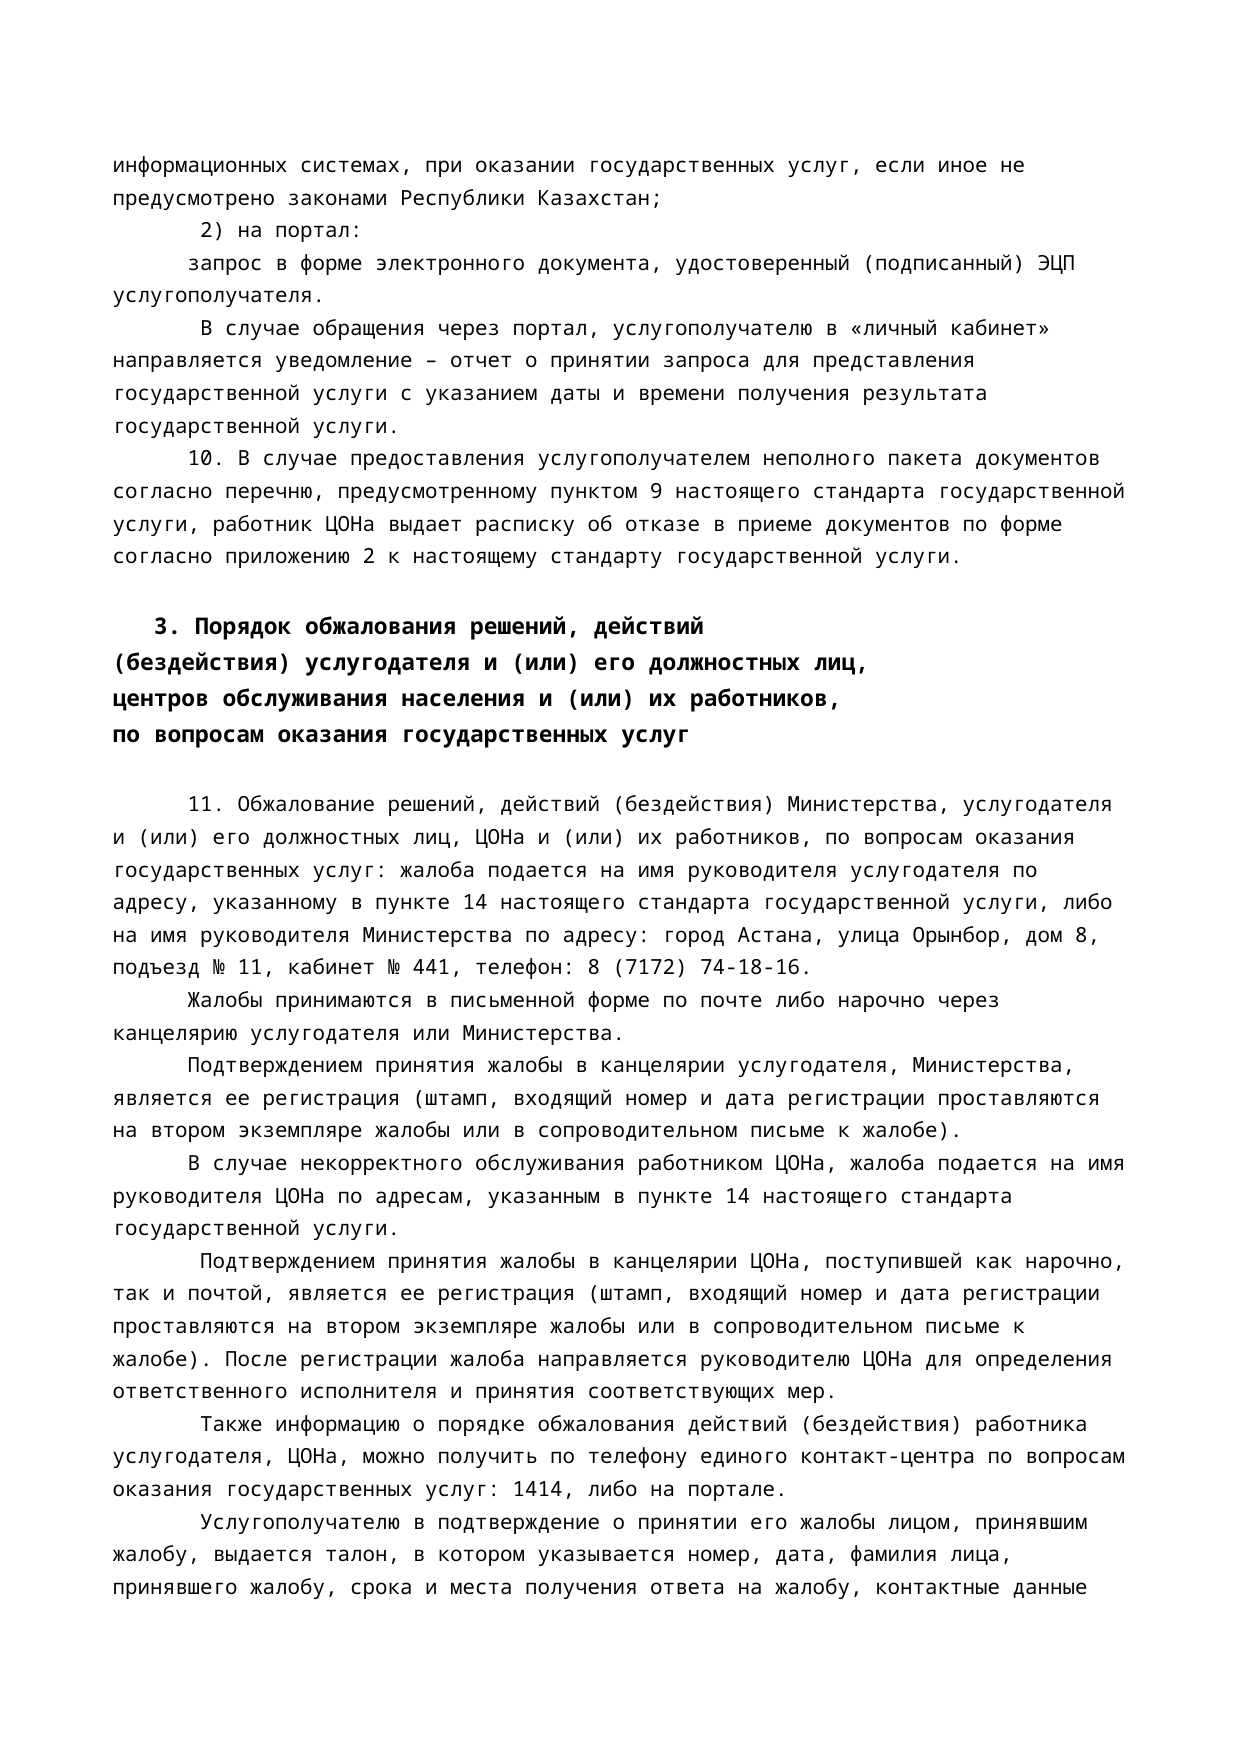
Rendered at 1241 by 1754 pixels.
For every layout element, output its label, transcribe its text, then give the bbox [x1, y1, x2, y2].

text 3. Порядок обжалования решений, действий (бездействия) услугодателя и (или) его должностных лиц, центров обслуживания населения и (или) их работников, по вопросам оказания государственных услуг [112, 610, 1128, 749]
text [112, 150, 1128, 570]
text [112, 789, 1128, 1600]
